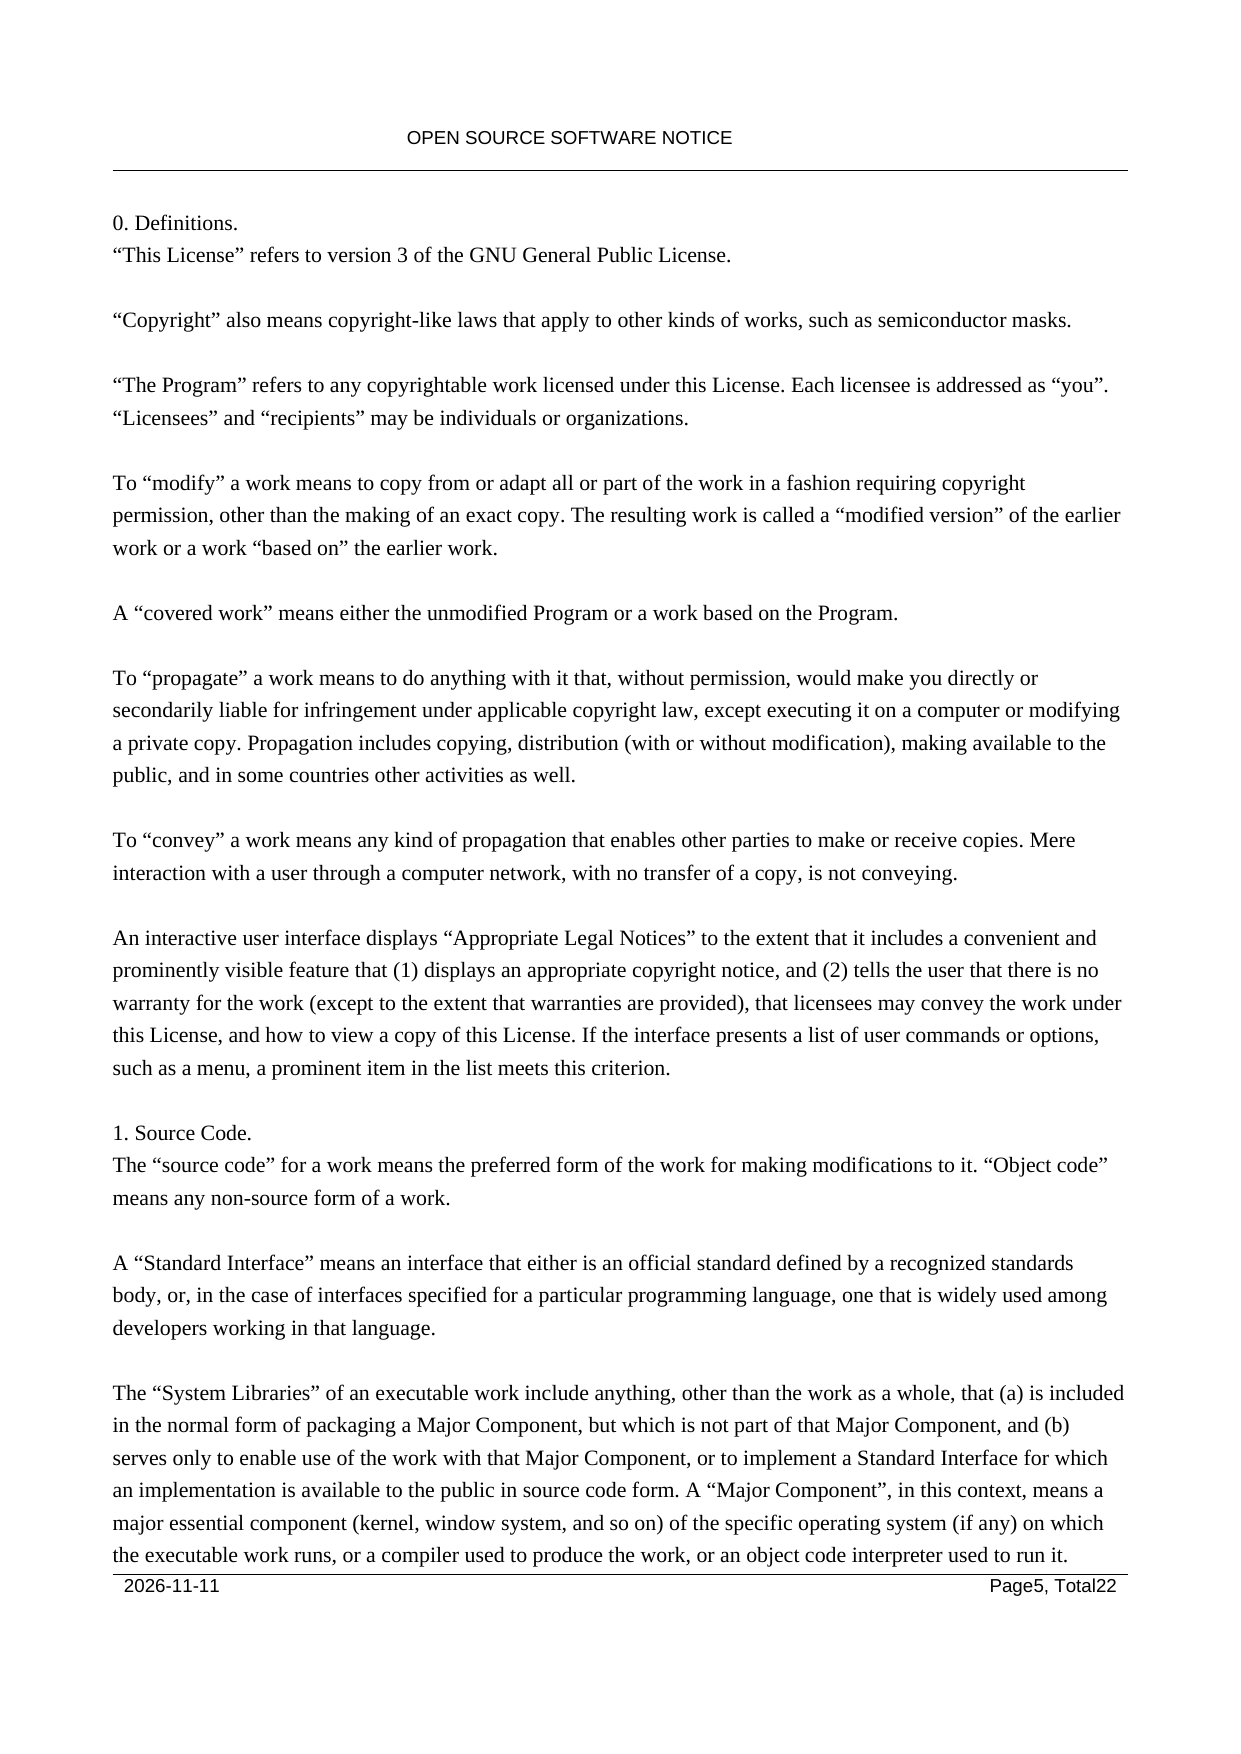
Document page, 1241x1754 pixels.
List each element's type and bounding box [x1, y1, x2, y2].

text [112, 206, 1128, 1571]
